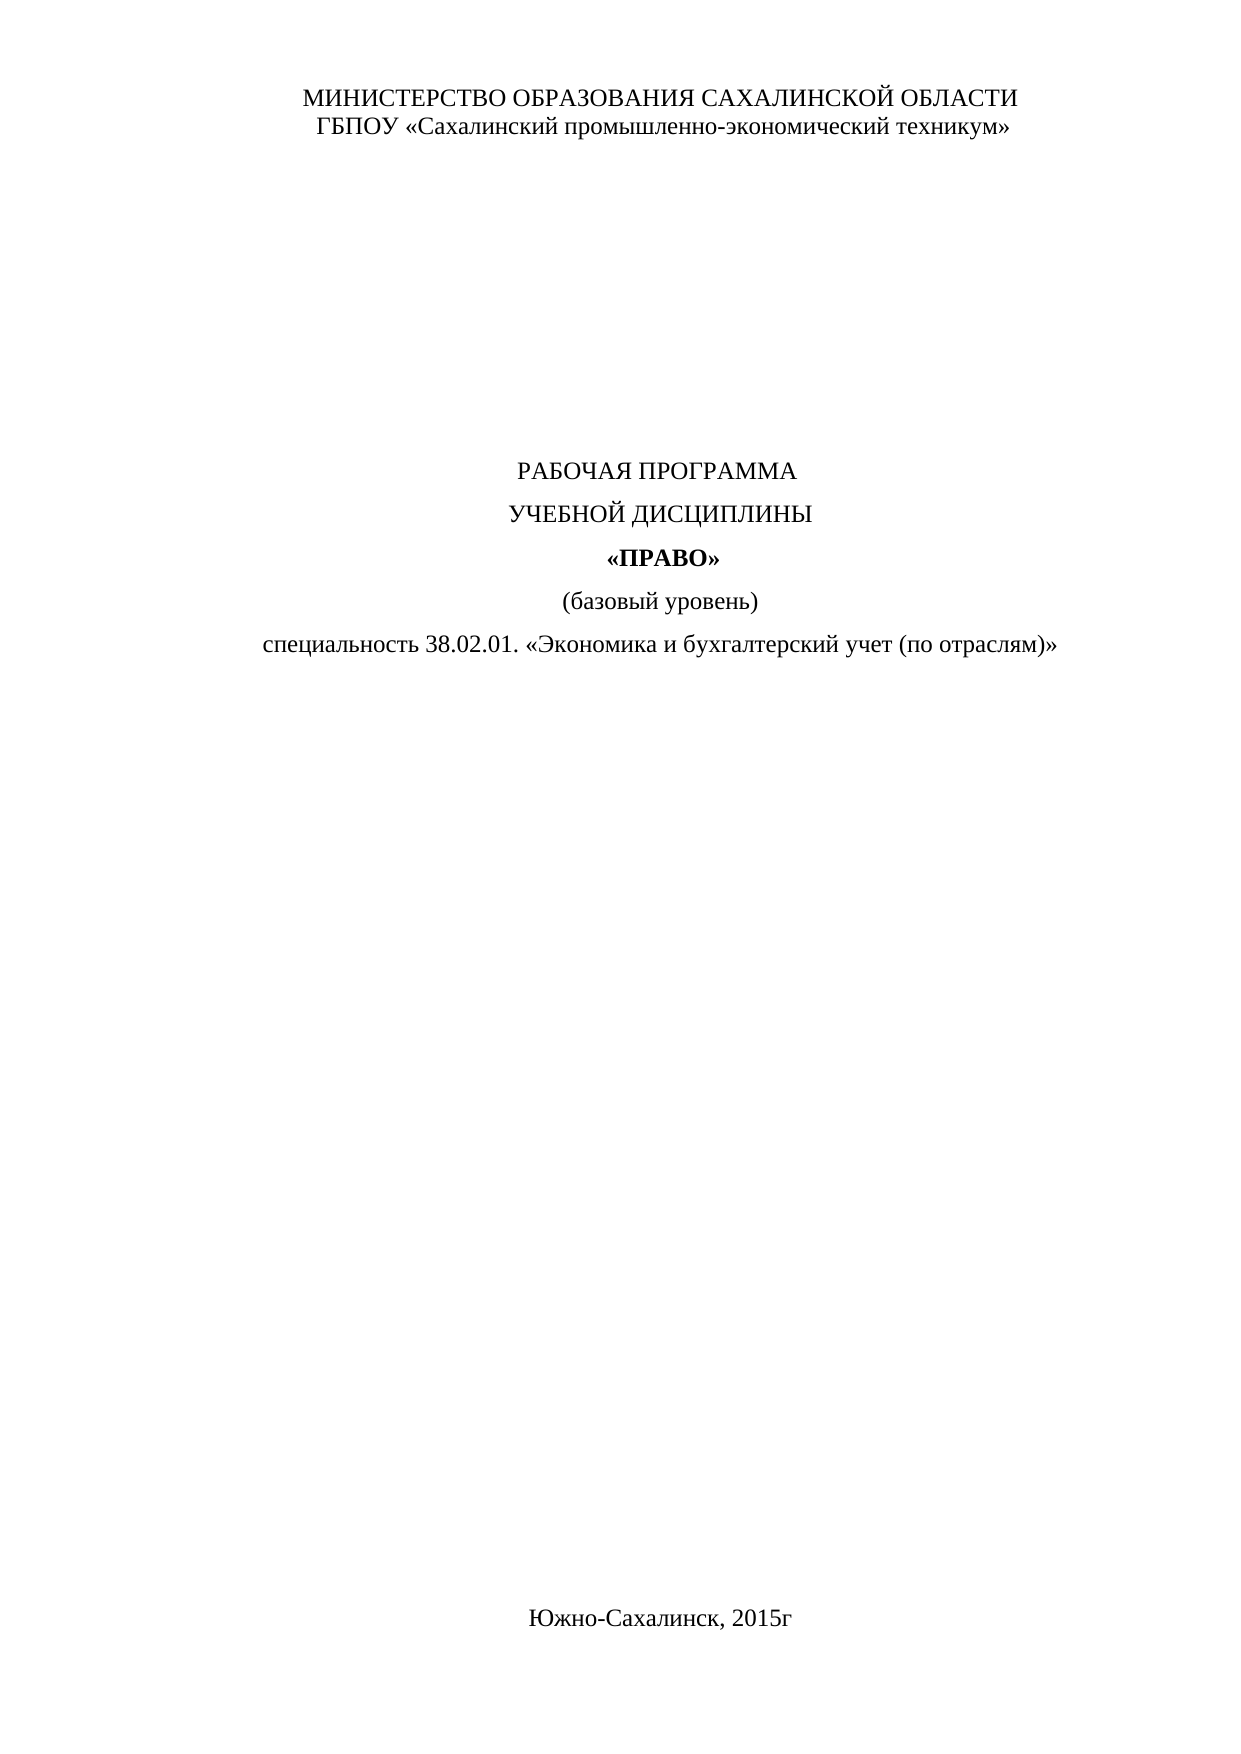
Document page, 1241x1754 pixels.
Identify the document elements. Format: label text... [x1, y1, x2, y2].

text специальность 38.02.01. «Экономика и бухгалтерский учет (по отраслям)» [169, 629, 1152, 658]
text МИНИСТЕРСТВО ОБРАЗОВАНИЯ САХАЛИНСКОЙ ОБЛАСТИ [169, 83, 1152, 111]
text Южно-Сахалинск, 2015г [169, 1603, 1152, 1631]
text (базовый уровень) [169, 586, 1152, 614]
text «ПРАВО» [169, 543, 1152, 571]
text ГБПОУ «Сахалинский промышленно-экономический техникум» [169, 111, 1152, 140]
text РАБОЧАЯ ПРОГРАММА УЧЕБНОЙ ДИСЦИПЛИНЫ [169, 456, 1152, 528]
